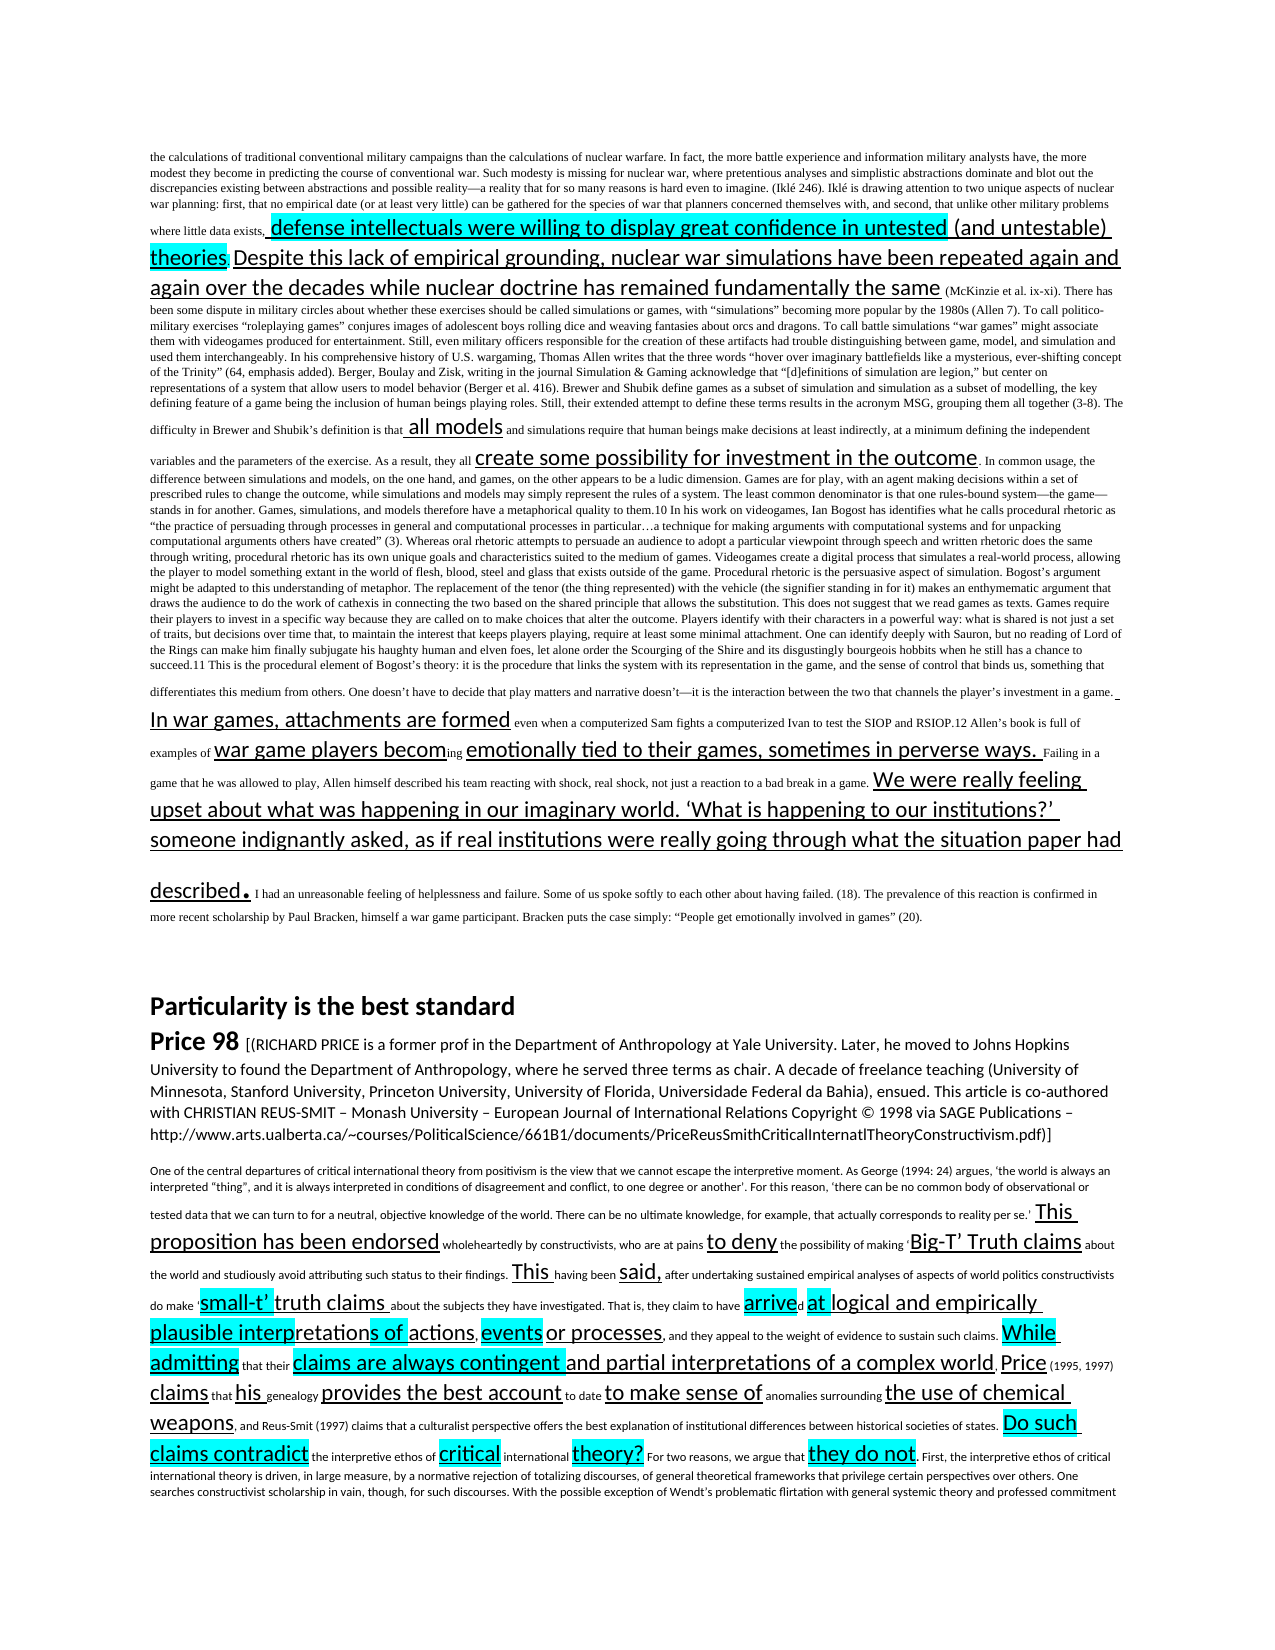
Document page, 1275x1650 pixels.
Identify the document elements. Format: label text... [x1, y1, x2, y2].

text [150, 1163, 1125, 1500]
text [150, 150, 1125, 924]
text Price 98 [(RICHARD PRICE is a former prof in the Department of Anthropology at Yale University. Later, he moved to Johns Hopkins University to found the Department of Anthropology, where he served three terms as chair. A decade of freelance teaching (University of Minnesota, Stanford University, Princeton University, University of Florida, Universidade Federal da Bahia), ensued. This article is co-authored with CHRISTIAN REUS-SMIT – Monash University – European Journal of International Relations Copyright © 1998 via SAGE Publications – http://www.arts.ualberta.ca/~courses/PoliticalScience/661B1/documents/PriceReusSmithCriticalInternatlTheoryConstructivism.pdf)] [150, 1024, 1125, 1145]
subtitle Particularity is the best standard [150, 989, 1125, 1022]
